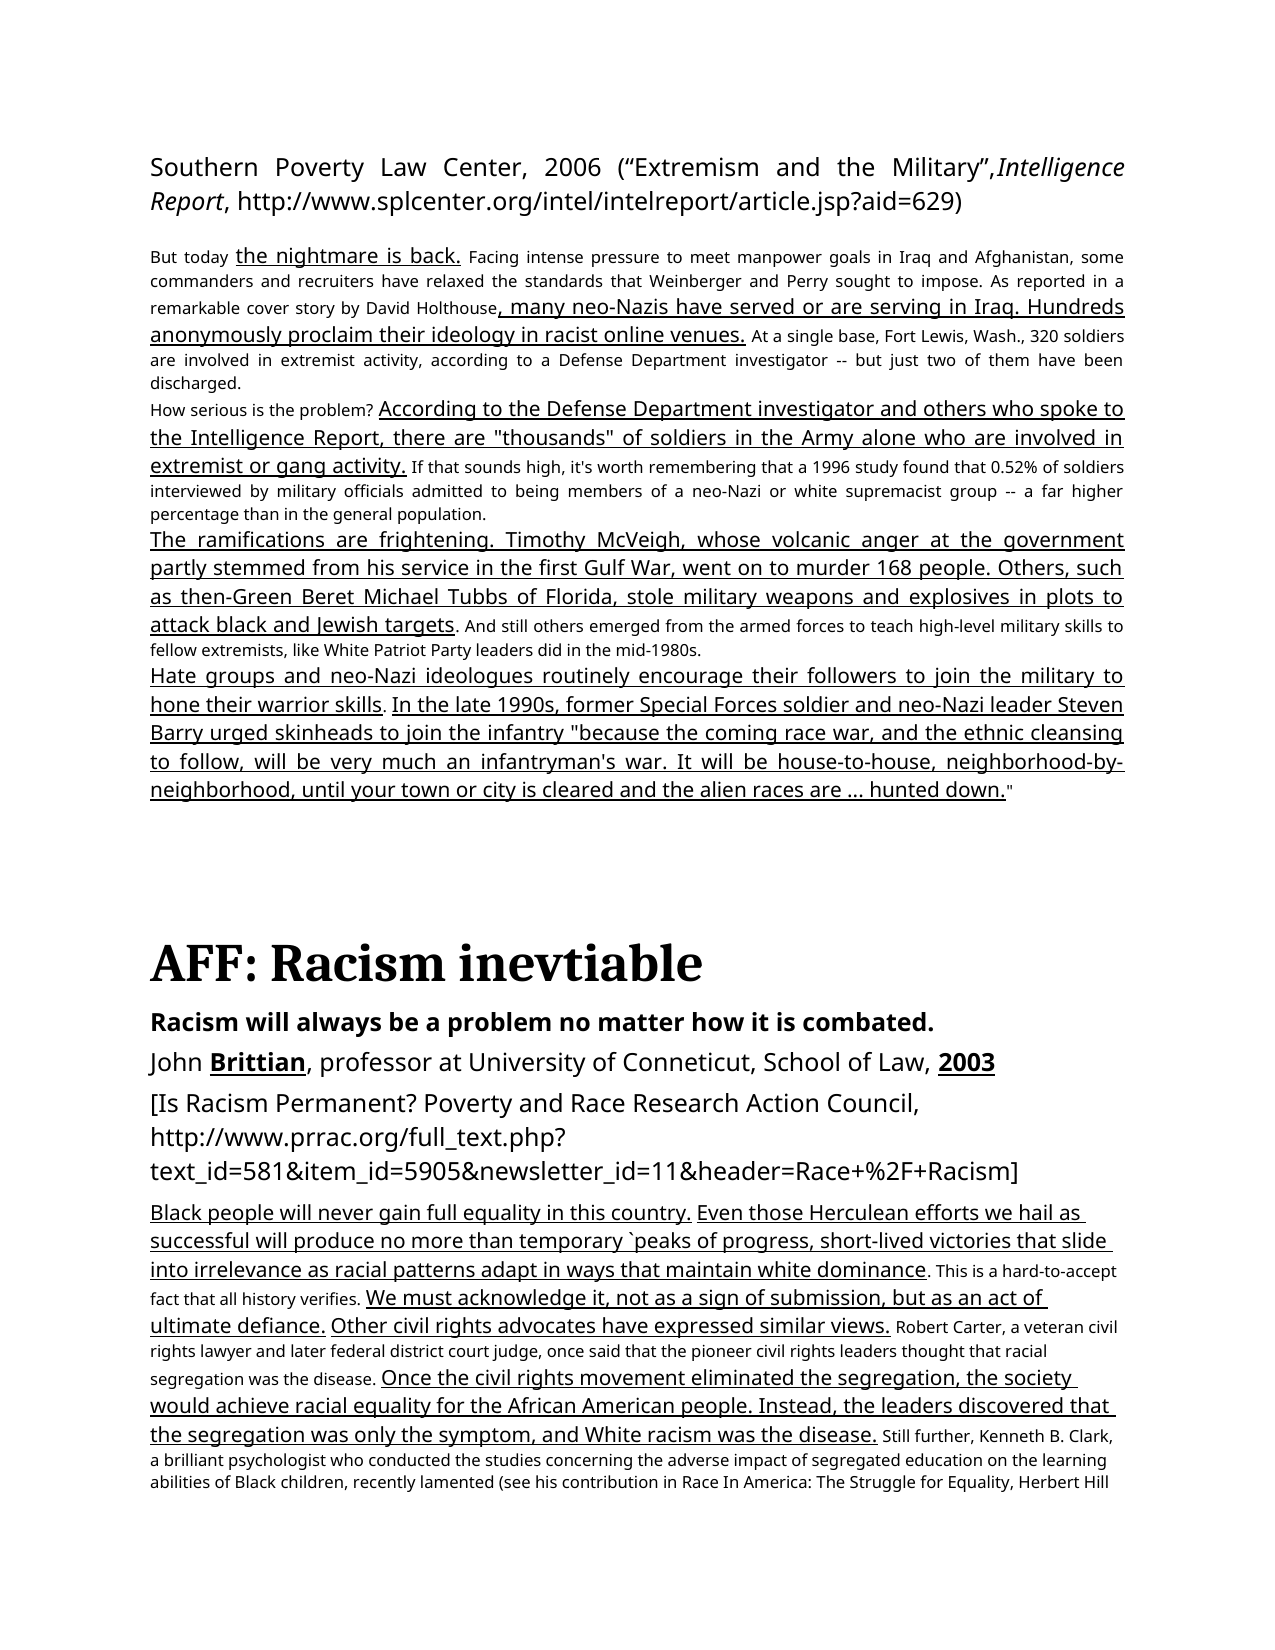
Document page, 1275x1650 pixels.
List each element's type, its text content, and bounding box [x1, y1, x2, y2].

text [150, 1198, 1125, 1493]
text John Brittian, professor at University of Conneticut, School of Law, 2003 [150, 1045, 1125, 1079]
text How serious is the problem? According to the Defense Department investigator and others who spoke to the Intelligence Report, there are "thousands" of soldiers in the Army alone who are involved in extremist or gang activity. If that sounds high, it's worth remembering that a 1996 study found that 0.52% of soldiers interviewed by military officials admitted to being members of a neo-Nazi or white supremacist group -- a far higher percentage than in the general population. [150, 394, 1125, 525]
text Southern Poverty Law Center, 2006 (“Extremism and the Military”,Intelligence Report, http://www.splcenter.org/intel/intelreport/article.jsp?aid=629) [150, 150, 1125, 218]
text The ramifications are frightening. Timothy McVeigh, whose volcanic anger at the government partly stemmed from his service in the first Gulf War, went on to murder 168 people. Others, such as then-Green Beret Michael Tubbs of Florida, stole military weapons and explosives in plots to attack black and Jewish targets. And still others emerged from the armed forces to teach high-level military skills to fellow extremists, like White Patriot Party leaders did in the mid-1980s. [150, 551, 1125, 661]
text But today the nightmare is back. Facing intense pressure to meet manpower goals in Iraq and Afghanistan, some commanders and recruiters have relaxed the standards that Weinberger and Perry sought to impose. As reported in a remarkable cover story by David Holthouse, many neo-Nazis have served or are serving in Iraq. Hundreds anonymously proclaim their ideology in racist online venues. At a single base, Fort Lewis, Wash., 320 soldiers are involved in extremist activity, according to a Defense Department investigator -- but just two of them have been discharged. [150, 241, 1125, 394]
text Hate groups and neo-Nazi ideologues routinely encourage their followers to join the military to hone their warrior skills. In the late 1990s, former Special Forces soldier and neo-Nazi leader Steven Barry urged skinheads to join the infantry "because the coming race war, and the ethnic cleansing to follow, will be very much an infantryman's war. It will be house-to-house, neighborhood-by-neighborhood, until your town or city is cleared and the alien races are ... hunted down." [150, 687, 1125, 771]
subtitle AFF: Racism inevtiable [150, 933, 1125, 995]
text Hate groups and neo-Nazi ideologues routinely encourage their followers to join the military to hone their warrior skills. In the late 1990s, former Special Forces soldier and neo-Nazi leader Steven Barry urged skinheads to join the infantry "because the coming race war, and the ethnic cleansing to follow, will be very much an infantryman's war. It will be house-to-house, neighborhood-by-neighborhood, until your town or city is cleared and the alien races are ... hunted down." [150, 772, 1125, 804]
text [Is Racism Permanent? Poverty and Race Research Action Council, http://www.prrac.org/full_text.php?text_id=581&item_id=5905&newsletter_id=11&header=Race+%2F+Racism] [150, 1085, 1125, 1187]
text Racism will always be a problem no matter how it is combated. [150, 1005, 1125, 1039]
